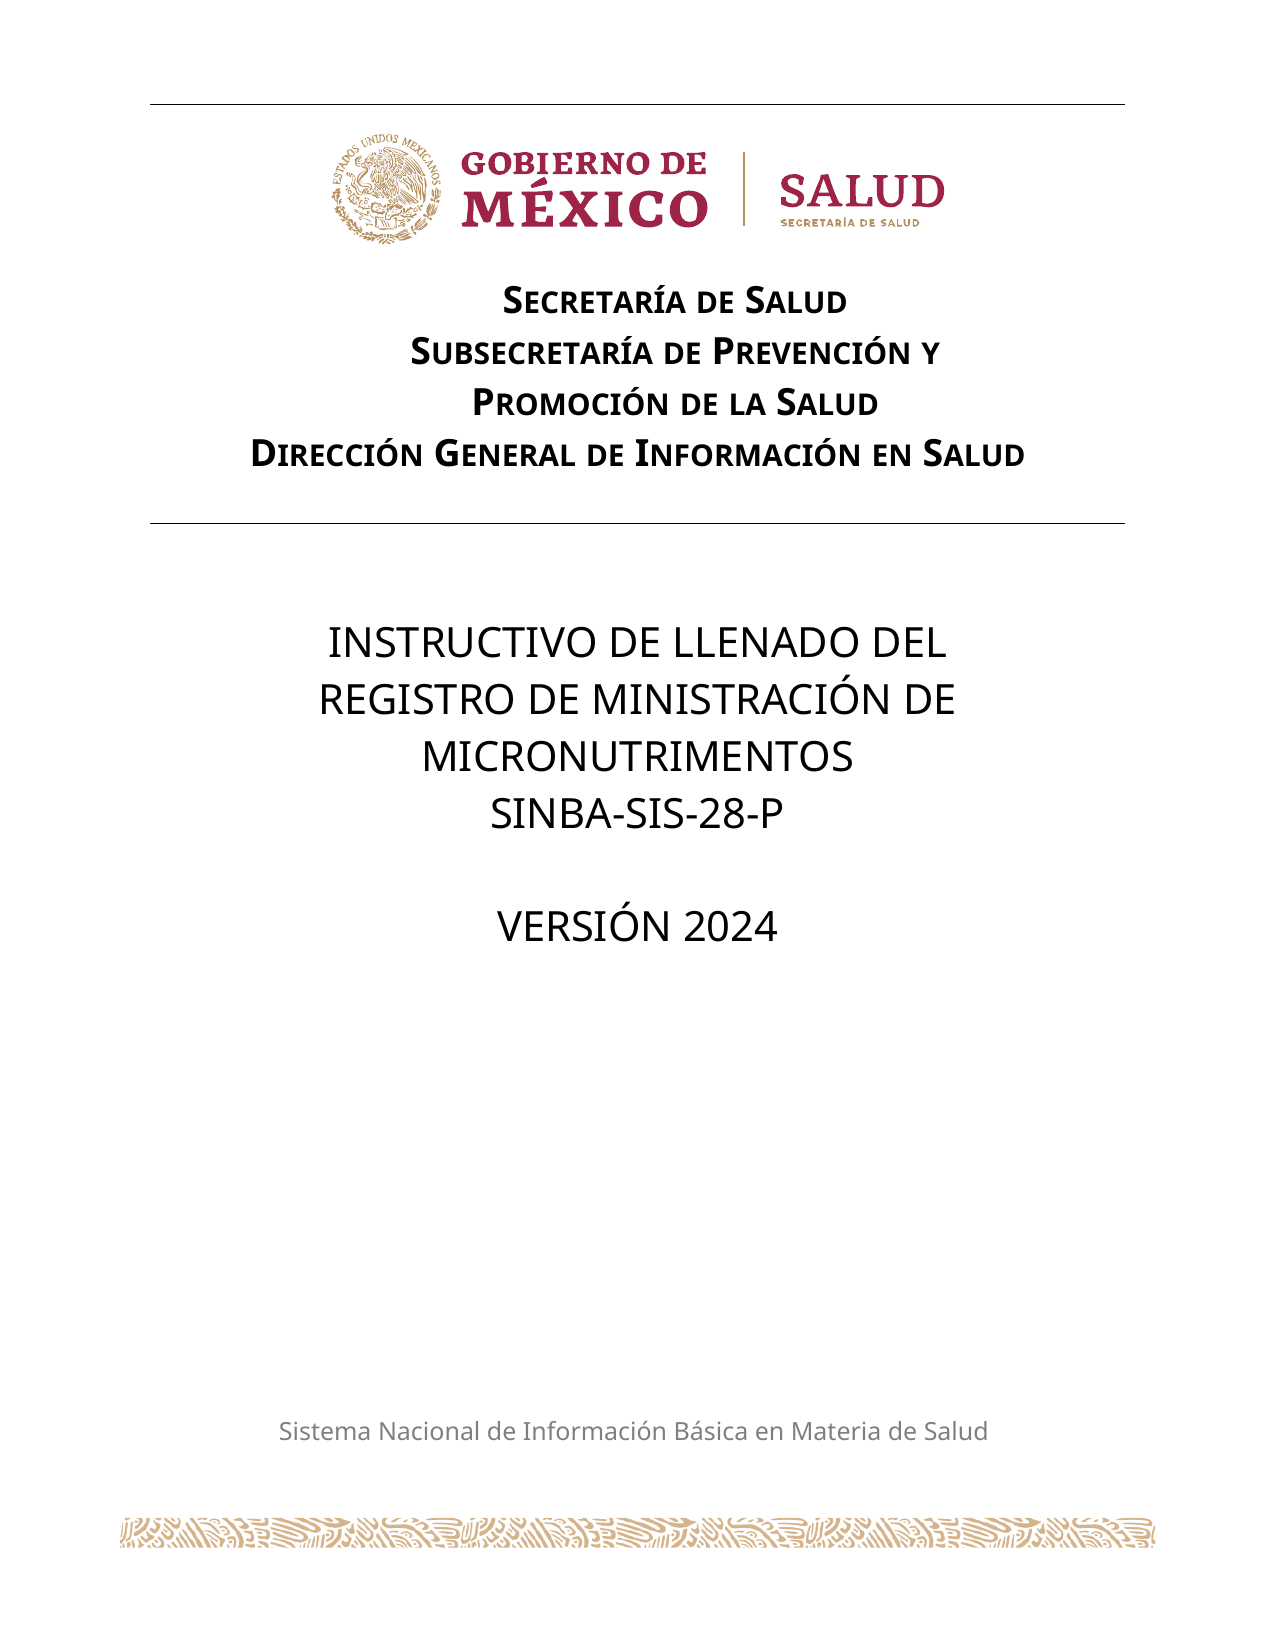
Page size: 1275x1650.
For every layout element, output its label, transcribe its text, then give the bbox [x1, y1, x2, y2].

text Sistema Nacional de Información Básica en Materia de Salud [150, 1413, 1118, 1447]
text REGISTRO DE MINISTRACIÓN DE MICRONUTRIMENTOS [150, 670, 1125, 783]
text versión 2024 [150, 897, 1125, 954]
text SINBA-SIS-28-P [150, 783, 1125, 840]
picture [1, 1501, 1273, 1636]
text instructivo DE LLENADO DEL [150, 613, 1125, 670]
